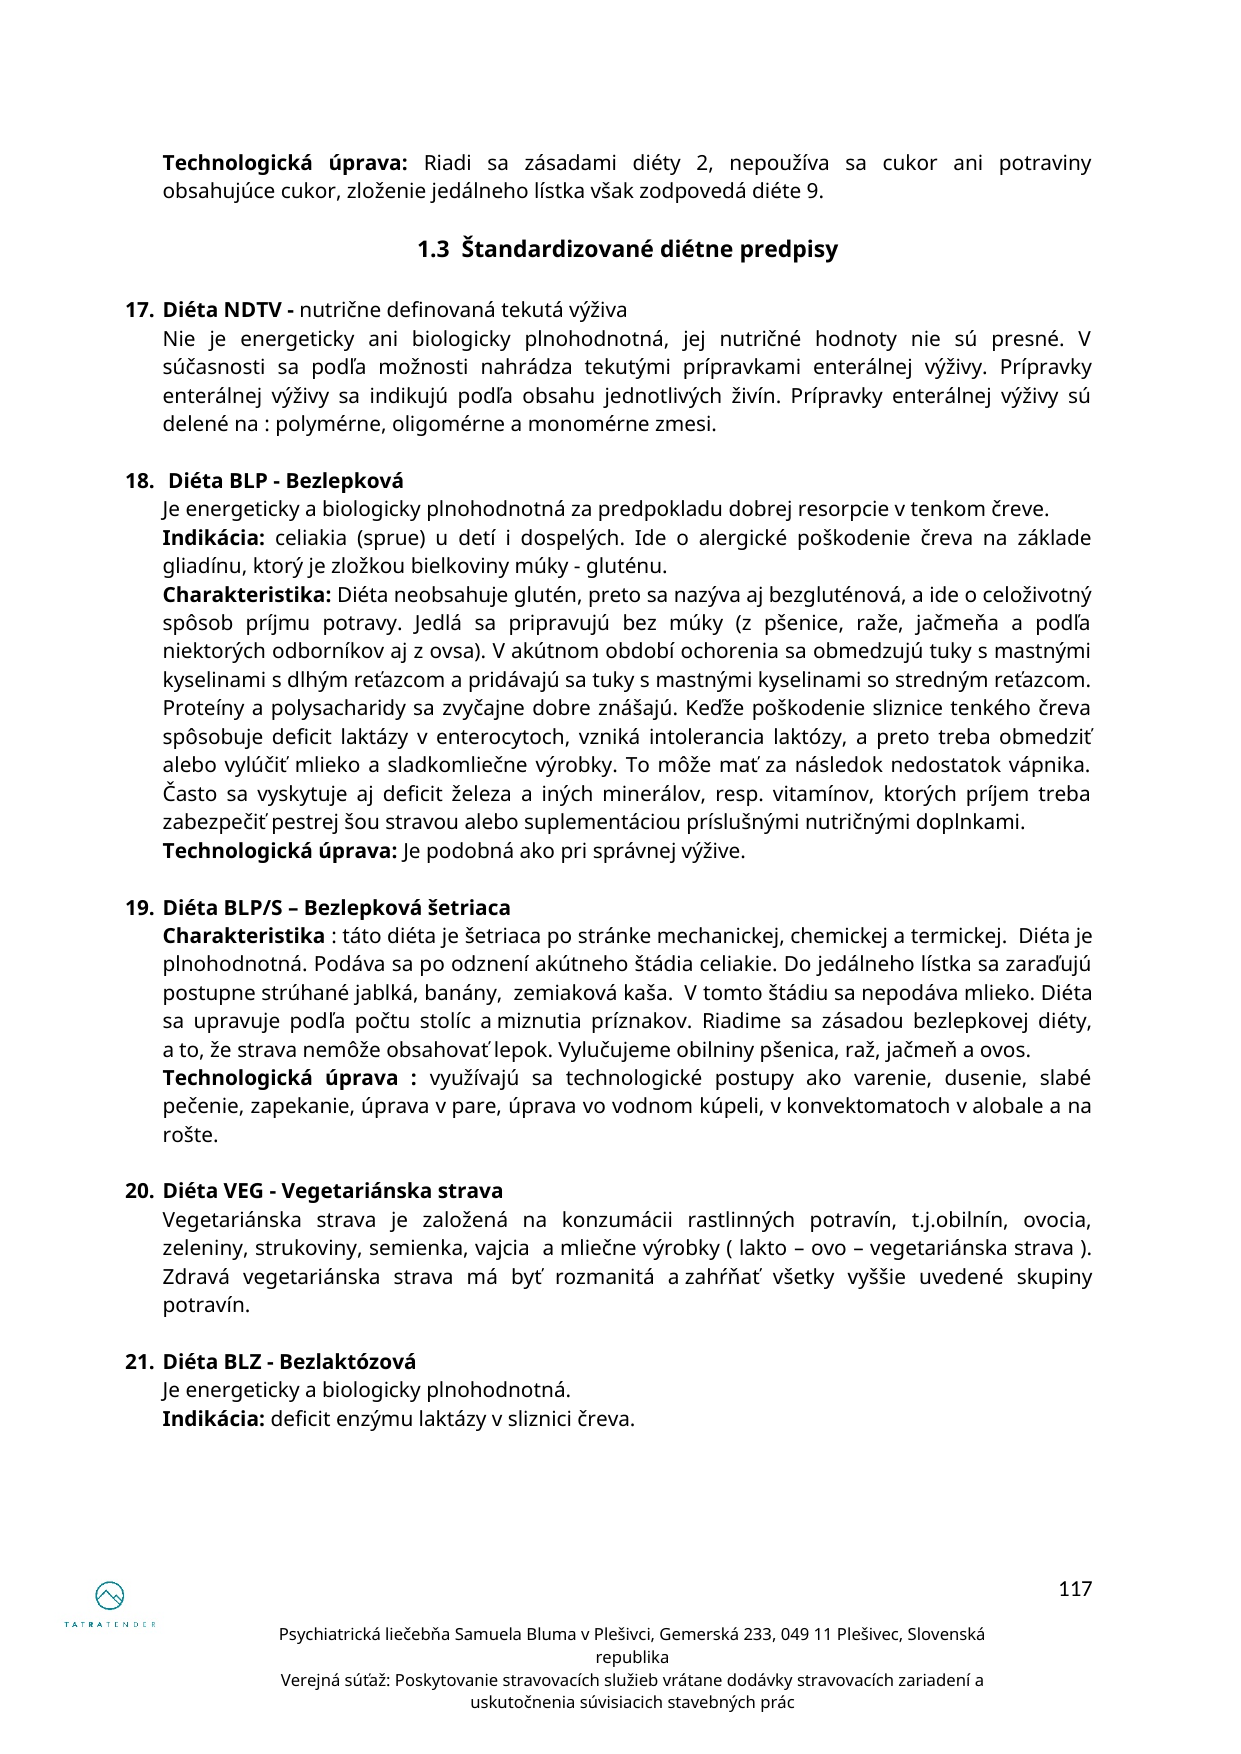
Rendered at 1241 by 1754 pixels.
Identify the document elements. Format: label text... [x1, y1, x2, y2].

text Technologická úprava: Riadi sa zásadami diéty 2, nepoužíva sa cukor ani potraviny obsahujúce cukor, zloženie jedálneho lístka však zodpovedá diéte 9. [162, 148, 1093, 204]
list Diéta BLP/S – Bezlepková šetriaca [125, 893, 1093, 921]
list Diéta VEG - Vegetariánska strava [125, 1177, 1093, 1205]
text Je energeticky a biologicky plnohodnotná za predpokladu dobrej resorpcie v tenkom čreve. [162, 494, 1093, 523]
text Technologická úprava : využívajú sa technologické postupy ako varenie, dusenie, slabé pečenie, zapekanie, úprava v pare, úprava vo vodnom kúpeli, v konvektomatoch v alobale a na rošte. [162, 1063, 1093, 1148]
text Indikácia: celiakia (sprue) u detí i dospelých. Ide o alergické poškodenie čreva na základe gliadínu, ktorý je zložkou bielkoviny múky - gluténu. [162, 523, 1093, 580]
text 1.3 Štandardizované diétne predpisy [162, 233, 1093, 264]
list Diéta BLP - Bezlepková [125, 466, 1093, 494]
text Charakteristika : táto diéta je šetriaca po stránke mechanickej, chemickej a termickej. Diéta je plnohodnotná. Podáva sa po odznení akútneho štádia celiakie. Do jedálneho lístka sa zaraďujú postupne strúhané jablká, banány, zemiaková kaša. V tomto štádiu sa nepodáva mlieko. Diéta sa upravuje podľa počtu stolíc a miznutia príznakov. Riadime sa zásadou bezlepkovej diéty, a to, že strava nemôže obsahovať lepok. Vylučujeme obilniny pšenica, raž, jačmeň a ovos. [162, 921, 1093, 1063]
list Diéta BLZ - Bezlaktózová [125, 1347, 1093, 1376]
text Charakteristika: Diéta neobsahuje glutén, preto sa nazýva aj bezgluténová, a ide o celoživotný spôsob príjmu potravy. Jedlá sa pripravujú bez múky (z pšenice, raže, jačmeňa a podľa niektorých odborníkov aj z ovsa). V akútnom období ochorenia sa obmedzujú tuky s mastnými kyselinami s dlhým reťazcom a pridávajú sa tuky s mastnými kyselinami so stredným reťazcom. Proteíny a polysacharidy sa zvyčajne dobre znášajú. Keďže poškodenie sliznice tenkého čreva spôsobuje deficit laktázy v enterocytoch, vzniká intolerancia laktózy, a preto treba obmedziť alebo vylúčiť mlieko a sladkomliečne výrobky. To môže mať za následok nedostatok vápnika. Často sa vyskytuje aj deficit železa a iných minerálov, resp. vitamínov, ktorých príjem treba zabezpečiť pestrej šou stravou alebo suplementáciou príslušnými nutričnými doplnkami. [162, 580, 1093, 836]
text Technologická úprava: Je podobná ako pri správnej výžive. [162, 836, 1093, 864]
text Je energeticky a biologicky plnohodnotná. Indikácia: deficit enzýmu laktázy v sliznici čreva. [162, 1376, 1093, 1432]
text Nie je energeticky ani biologicky plnohodnotná, jej nutričné hodnoty nie sú presné. V súčasnosti sa podľa možnosti nahrádza tekutými prípravkami enterálnej výživy. Prípravky enterálnej výživy sa indikujú podľa obsahu jednotlivých živín. Prípravky enterálnej výživy sú delené na : polymérne, oligomérne a monomérne zmesi. [162, 324, 1093, 438]
text Vegetariánska strava je založená na konzumácii rastlinných potravín, t.j.obilnín, ovocia, zeleniny, strukoviny, semienka, vajcia a mliečne výrobky ( lakto – ovo – vegetariánska strava ). Zdravá vegetariánska strava má byť rozmanitá a zahŕňať všetky vyššie uvedené skupiny potravín. [162, 1205, 1093, 1319]
list Diéta NDTV - nutrične definovaná tekutá výživa [125, 295, 1093, 324]
picture [43, 1557, 176, 1651]
